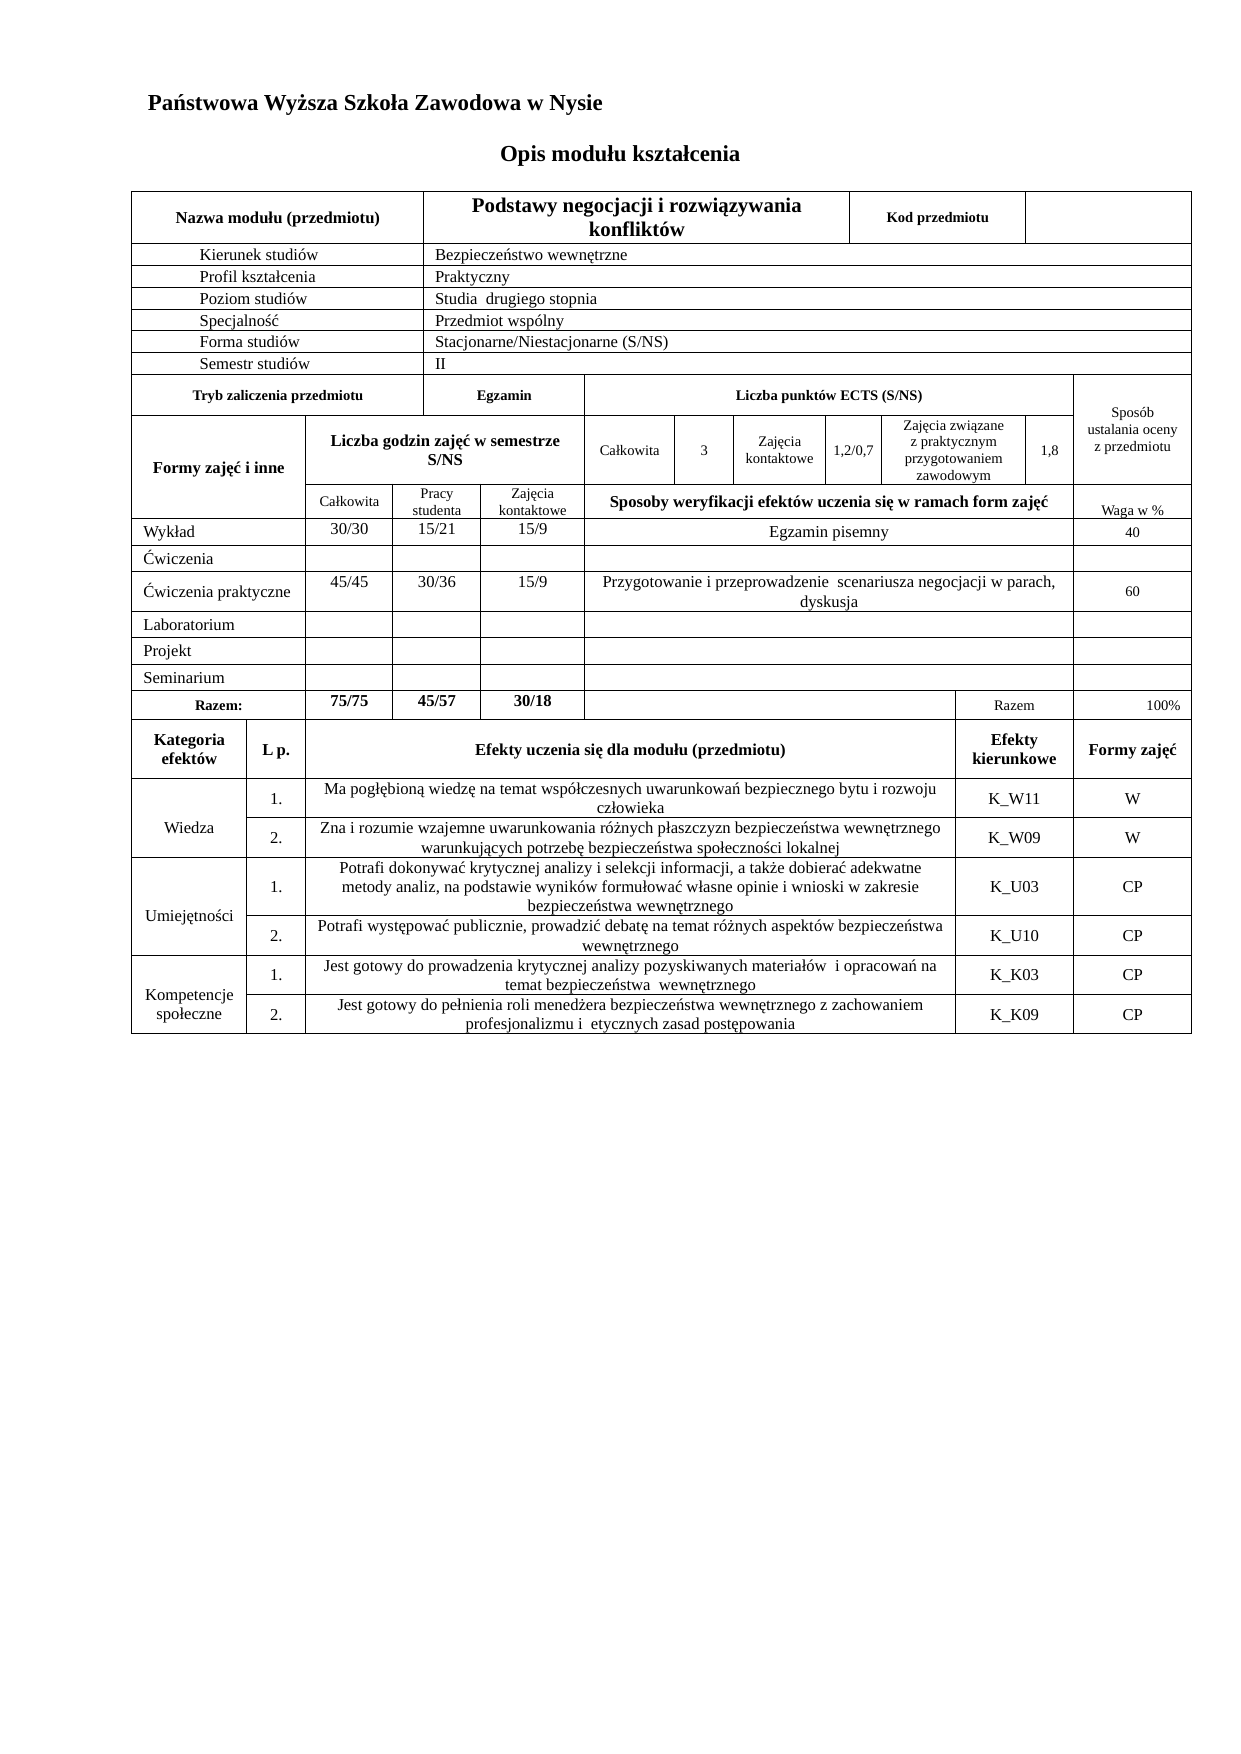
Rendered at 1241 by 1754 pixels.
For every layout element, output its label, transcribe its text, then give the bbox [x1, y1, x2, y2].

table_cell Seminarium [132, 665, 305, 690]
table_cell Zna i rozumie wzajemne uwarunkowania różnych płaszczyzn bezpieczeństwa wewnętrznego warunkujących potrzebę bezpieczeństwa społeczności lokalnej [306, 818, 955, 857]
table_cell 1. [247, 779, 305, 817]
table_cell Formy zajęć [1074, 720, 1191, 778]
table_cell 15/21 [393, 519, 480, 544]
table_cell 1,2/0,7 [826, 416, 881, 483]
table_header Kod przedmiotu [850, 192, 1025, 243]
table_cell 30/18 [481, 691, 584, 719]
table_cell 1. [247, 858, 305, 915]
table_cell Ćwiczenia [132, 546, 305, 571]
table_cell Specjalność [132, 310, 423, 330]
table_cell [585, 665, 1073, 690]
table_cell Laboratorium [132, 612, 305, 637]
table_cell Przygotowanie i przeprowadzenie scenariusza negocjacji w parach, dyskusja [585, 572, 1073, 611]
table_cell Projekt [132, 638, 305, 664]
table_cell II [424, 353, 1191, 374]
table_cell 2. [247, 916, 305, 954]
table_cell Studia drugiego stopnia [424, 288, 1191, 308]
table_cell [306, 546, 392, 571]
table_cell 3 [675, 416, 733, 483]
table_cell K_U03 [956, 858, 1073, 915]
table_cell Efekty uczenia się dla modułu (przedmiotu) [306, 720, 955, 778]
table_cell Efekty kierunkowe [956, 720, 1073, 778]
table_cell [481, 638, 584, 664]
table_cell K_K09 [956, 995, 1073, 1033]
table_cell [481, 546, 584, 571]
table_cell [1074, 638, 1191, 664]
table_cell CP [1074, 916, 1191, 954]
table_cell Praktyczny [424, 266, 1191, 287]
table_cell Kierunek studiów [132, 244, 423, 265]
table_cell 40 [1074, 519, 1191, 544]
table_cell [393, 665, 480, 690]
table_cell Całkowita [585, 416, 674, 483]
table_cell Wiedza [132, 779, 246, 857]
table_cell [1074, 665, 1191, 690]
table_cell Razem: [132, 691, 305, 719]
table_cell 15/9 [481, 519, 584, 544]
table_cell Kompetencje społeczne [132, 956, 246, 1033]
table_cell 100% [1074, 691, 1191, 719]
table_cell Egzamin [424, 375, 584, 415]
table_cell [1074, 546, 1191, 571]
table_cell Kategoria efektów [132, 720, 246, 778]
table_cell CP [1074, 956, 1191, 994]
table_cell Liczba godzin zajęć w semestrze S/NS [306, 416, 584, 483]
table_cell Wykład [132, 519, 305, 544]
table_cell Zajęcia kontaktowe [481, 485, 584, 518]
table_cell Zajęcia związane z praktycznym przygotowaniem zawodowym [882, 416, 1025, 483]
table_cell [306, 665, 392, 690]
table_cell Poziom studiów [132, 288, 423, 308]
text Opis modułu kształcenia [148, 140, 1092, 166]
table_cell Formy zajęć i inne [132, 416, 305, 518]
table_cell [481, 612, 584, 637]
table_cell [393, 546, 480, 571]
table_cell 75/75 [306, 691, 392, 719]
table_cell [393, 638, 480, 664]
table_cell K_W09 [956, 818, 1073, 857]
table_cell Forma studiów [132, 331, 423, 352]
table_cell Razem [956, 691, 1073, 719]
text Państwowa Wyższa Szkoła Zawodowa w Nysie [148, 89, 1092, 115]
table_cell CP [1074, 858, 1191, 915]
table_cell Zajęcia kontaktowe [734, 416, 825, 483]
table_cell Sposoby weryfikacji efektów uczenia się w ramach form zajęć [585, 485, 1073, 518]
table_cell [306, 638, 392, 664]
table_cell 30/30 [306, 519, 392, 544]
table_cell K_U10 [956, 916, 1073, 954]
table_cell Sposób ustalania oceny z przedmiotu [1074, 375, 1191, 483]
table_cell Ćwiczenia praktyczne [132, 572, 305, 611]
table_cell [585, 612, 1073, 637]
table_cell Przedmiot wspólny [424, 310, 1191, 330]
table_cell W [1074, 818, 1191, 857]
table_cell 2. [247, 995, 305, 1033]
table_cell Jest gotowy do prowadzenia krytycznej analizy pozyskiwanych materiałów i opracowań na temat bezpieczeństwa wewnętrznego [306, 956, 955, 994]
table_cell 60 [1074, 572, 1191, 611]
table_header Nazwa modułu (przedmiotu) [132, 192, 423, 243]
table_cell 30/36 [393, 572, 480, 611]
table_cell Potrafi dokonywać krytycznej analizy i selekcji informacji, a także dobierać adekwatne metody analiz, na podstawie wyników formułować własne opinie i wnioski w zakresie bezpieczeństwa wewnętrznego [306, 858, 955, 915]
table_cell [585, 546, 1073, 571]
table_cell 1,8 [1026, 416, 1073, 483]
table_cell Całkowita [306, 485, 392, 518]
table_cell 45/45 [306, 572, 392, 611]
table_cell Bezpieczeństwo wewnętrzne [424, 244, 1191, 265]
table_cell Semestr studiów [132, 353, 423, 374]
table_cell K_W11 [956, 779, 1073, 817]
table_cell [393, 612, 480, 637]
table_cell [585, 638, 1073, 664]
table_cell [585, 691, 955, 719]
table_cell [481, 665, 584, 690]
table_cell Profil kształcenia [132, 266, 423, 287]
table_cell [306, 612, 392, 637]
table_cell [1074, 612, 1191, 637]
table_cell Egzamin pisemny [585, 519, 1073, 544]
table_cell 2. [247, 818, 305, 857]
table_cell K_K03 [956, 956, 1073, 994]
table_cell 1. [247, 956, 305, 994]
table_cell Liczba punktów ECTS (S/NS) [585, 375, 1073, 415]
table_cell Ma pogłębioną wiedzę na temat współczesnych uwarunkowań bezpiecznego bytu i rozwoju człowieka [306, 779, 955, 817]
table_cell Potrafi występować publicznie, prowadzić debatę na temat różnych aspektów bezpieczeństwa wewnętrznego [306, 916, 955, 954]
table_cell Jest gotowy do pełnienia roli menedżera bezpieczeństwa wewnętrznego z zachowaniem profesjonalizmu i etycznych zasad postępowania [306, 995, 955, 1033]
table_cell Umiejętności [132, 858, 246, 954]
table_cell Pracy studenta [393, 485, 480, 518]
table_cell Tryb zaliczenia przedmiotu [132, 375, 423, 415]
table_cell Stacjonarne/Niestacjonarne (S/NS) [424, 331, 1191, 352]
table_header Podstawy negocjacji i rozwiązywania konfliktów [424, 192, 849, 243]
table_cell L p. [247, 720, 305, 778]
table_cell CP [1074, 995, 1191, 1033]
table_cell Waga w % [1074, 485, 1191, 518]
table_cell 45/57 [393, 691, 480, 719]
table_cell 15/9 [481, 572, 584, 611]
table_cell W [1074, 779, 1191, 817]
table_header [1026, 192, 1191, 243]
